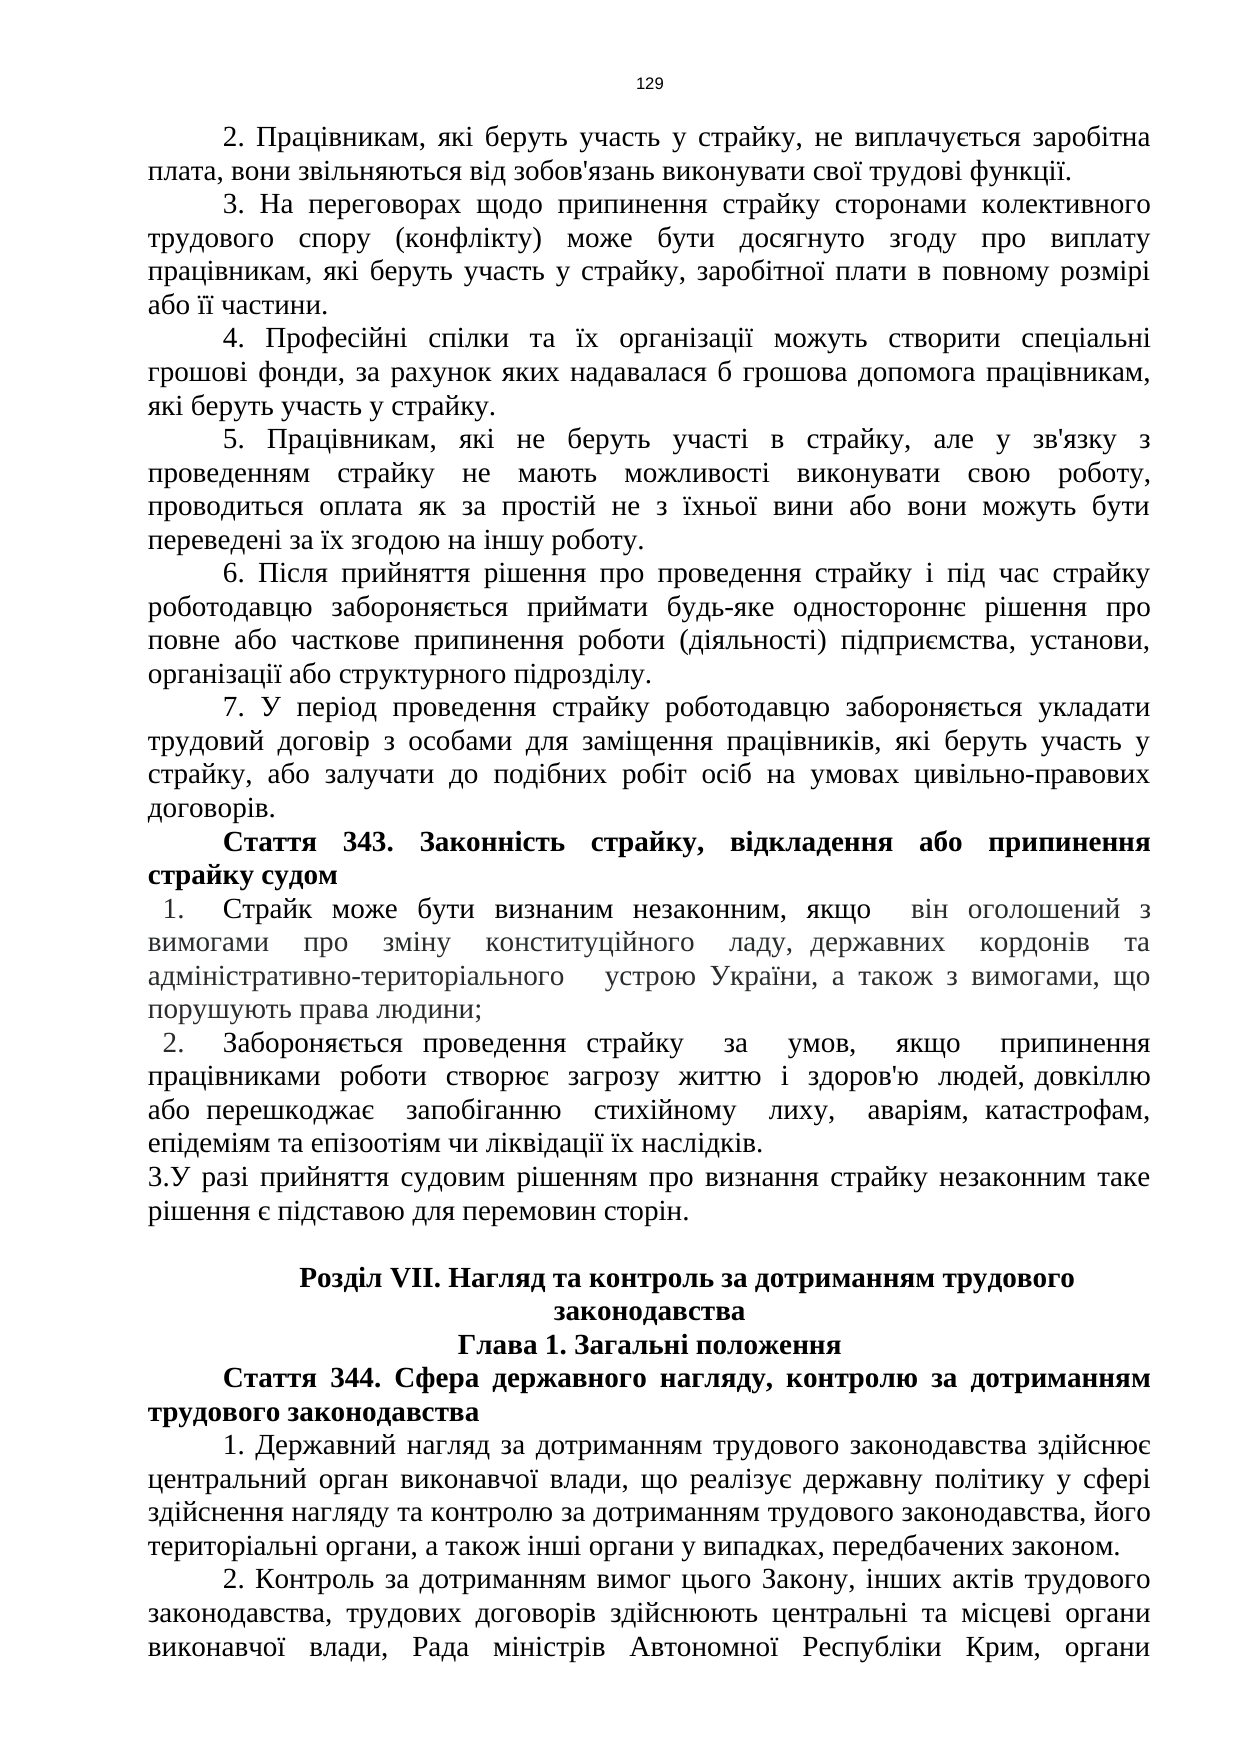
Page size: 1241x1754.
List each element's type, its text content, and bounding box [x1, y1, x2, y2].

text Розділ VІI. Нагляд та контроль за дотриманням трудового законодавства [148, 1260, 1152, 1327]
text Стаття 344. Сфера державного нагляду, контролю за дотриманням трудового законодавства [148, 1360, 1152, 1427]
text 2. Працівникам, які беруть участь у страйку, не виплачується заробітна плата, вони звільняються від зобов'язань виконувати свої трудові функції. [148, 119, 1152, 186]
text 6. Після прийняття рішення про проведення страйку і під час страйку роботодавцю забороняється приймати будь-яке одностороннє рішення про повне або часткове припинення роботи (діяльності) підприємства, установи, організації або структурного підрозділу. [148, 555, 1152, 689]
list Забороняється проведення страйку за умов, якщо припинення працівниками роботи створює загрозу життю і здоров'ю людей, довкіллю або перешкоджає запобіганню стихійному лиху, аваріям, катастрофам, епідеміям та епізоотіям чи ліквідації їх наслідків. [148, 1025, 1152, 1159]
text 3.У разі прийняття судовим рішенням про визнання страйку незаконним таке рішення є підставою для перемовин сторін. [148, 1159, 1152, 1226]
text Глава 1. Загальні положення [148, 1327, 1152, 1360]
text 5. Працівникам, які не беруть участі в страйку, але у зв'язку з проведенням страйку не мають можливості виконувати свою роботу, проводиться оплата як за простій не з їхньої вини або вони можуть бути переведені за їх згодою на іншу роботу. [148, 421, 1152, 555]
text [148, 1562, 1152, 1662]
text 4. Професійні спілки та їх організації можуть створити спеціальні грошові фонди, за рахунок яких надавалася б грошова допомога працівникам, які беруть участь у страйку. [148, 321, 1152, 421]
list Страйк може бути визнаним незаконним, якщо він оголошений з вимогами про зміну конституційного ладу, державних кордонів та адміністративно-територіального устрою України, а також з вимогами, що порушують права людини; [148, 891, 1152, 1025]
text 3. На переговорах щодо припинення страйку сторонами колективного трудового спору (конфлікту) може бути досягнуто згоду про виплату працівникам, які беруть участь у страйку, заробітної плати в повному розмірі або її частини. [148, 186, 1152, 321]
text 1. Державний нагляд за дотриманням трудового законодавства здійснює центральний орган виконавчої влади, що реалізує державну політику у сфері здійснення нагляду та контролю за дотриманням трудового законодавства, його територіальні органи, а також інші органи у випадках, передбачених законом. [148, 1427, 1152, 1562]
text Стаття 343. Законність страйку, відкладення або припинення страйку судом [148, 824, 1152, 891]
text 7. У період проведення страйку роботодавцю забороняється укладати трудовий договір з особами для заміщення працівників, які беруть участь у страйку, або залучати до подібних робіт осіб на умовах цивільно-правових договорів. [148, 689, 1152, 824]
